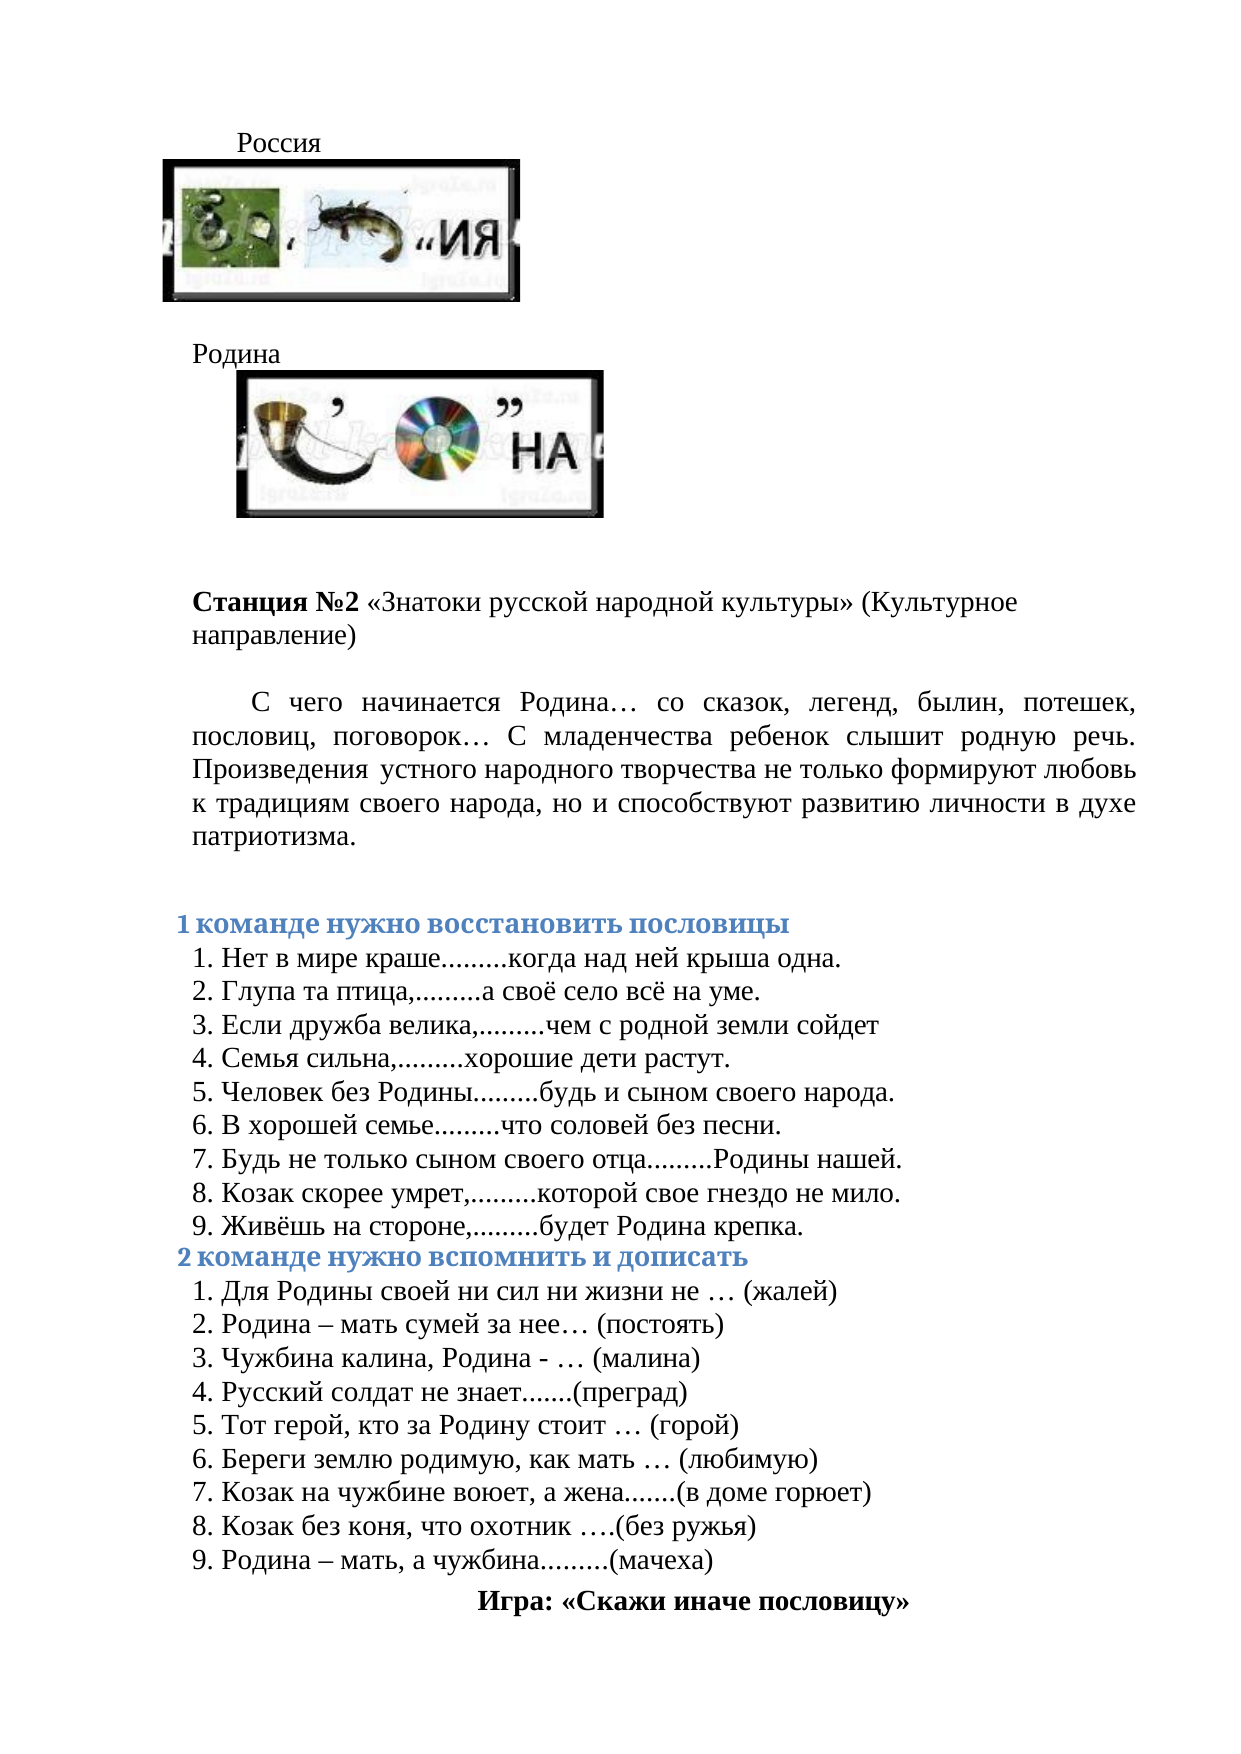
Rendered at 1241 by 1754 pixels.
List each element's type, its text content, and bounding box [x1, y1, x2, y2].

text Родина [192, 336, 1152, 370]
text С чего начинается Родина… со сказок, легенд, былин, потешек, пословиц, поговорок… С младенчества ребенок слышит родную речь. Произведения устного народного творчества не только формируют любовь к традициям своего народа, но и способствуют развитию личности в духе патриотизма. [192, 684, 1137, 852]
list Береги землю родимую, как мать … (любимую) [192, 1441, 1152, 1475]
subtitle 1 команде нужно восстановить пословицы [177, 907, 1152, 940]
list Чужбина калина, Родина - … (малина) [192, 1340, 1152, 1374]
list В хорошей семье что соловей без песни. [192, 1108, 1152, 1141]
list Родина – мать, а чужбина (мачеха) [192, 1542, 1152, 1576]
text Станция №2 «Знатоки русской народной культуры» (Культурное направление) [192, 584, 1152, 651]
subtitle Игра: «Скажи иначе пословицу» [236, 1583, 1151, 1617]
list Родина – мать сумей за нее… (постоять) [192, 1307, 1152, 1340]
subtitle 2 команде нужно вспомнить и дописать [177, 1242, 1152, 1274]
list Тот герой, кто за Родину стоит … (горой) [192, 1408, 1152, 1441]
list Козак без коня, что охотник ….(без ружья) [192, 1508, 1152, 1542]
list Если дружба велика, чем с родной земли сойдет [192, 1007, 1152, 1041]
list Человек без Родины будь и сыном своего народа. [192, 1074, 1152, 1108]
picture [162, 159, 521, 302]
list Нет в мире краше когда над ней крыша одна. [192, 940, 1152, 974]
list Живёшь на стороне, будет Родина крепка. [192, 1208, 1152, 1242]
list Будь не только сыном своего отца Родины нашей. [192, 1141, 1152, 1175]
list Русский солдат не знает (преград) [192, 1374, 1152, 1408]
text Россия [236, 125, 1152, 159]
list Глупа та птица, а своё село всё на уме. [192, 974, 1152, 1007]
picture [236, 370, 604, 518]
list Для Родины своей ни сил ни жизни не … (жалей) [192, 1274, 1152, 1307]
list Козак на чужбине воюет, а жена (в доме горюет) [192, 1475, 1152, 1508]
list Козак скорее умрет, которой свое гнездо не мило. [192, 1175, 1152, 1208]
list Семья сильна, хорошие дети растут. [192, 1041, 1152, 1074]
